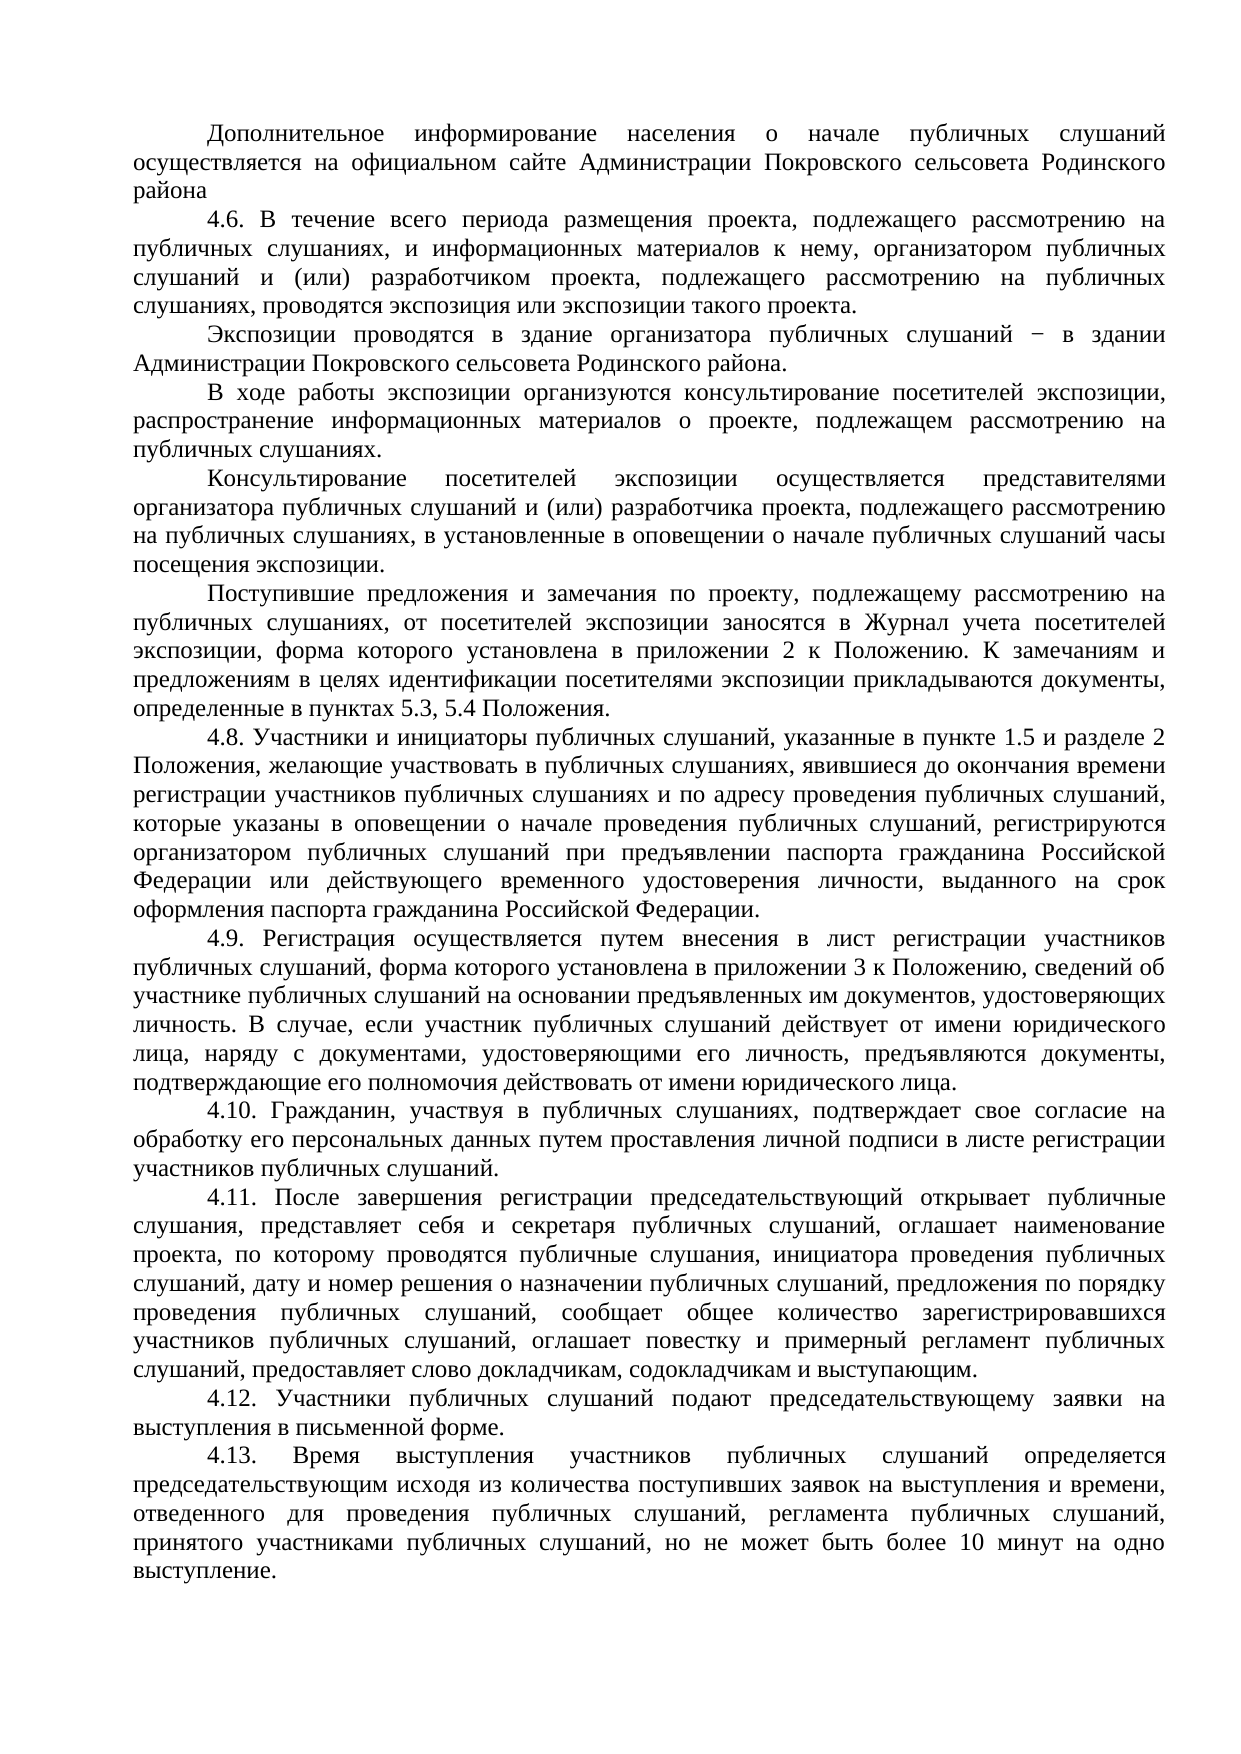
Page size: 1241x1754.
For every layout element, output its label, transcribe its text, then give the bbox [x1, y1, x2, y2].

text Экспозиции проводятся в здание организатора публичных слушаний − в здании Администрации Покровского сельсовета Родинского района. [133, 319, 1167, 377]
text 4.11. После завершения регистрации председательствующий открывает публичные слушания, представляет себя и секретаря публичных слушаний, оглашает наименование проекта, по которому проводятся публичные слушания, инициатора проведения публичных слушаний, дату и номер решения о назначении публичных слушаний, предложения по порядку проведения публичных слушаний, сообщает общее количество зарегистрировавшихся участников публичных слушаний, оглашает повестку и примерный регламент публичных слушаний, предоставляет слово докладчикам, содокладчикам и выступающим. [133, 1182, 1167, 1383]
text В ходе работы экспозиции организуются консультирование посетителей экспозиции, распространение информационных материалов о проекте, подлежащем рассмотрению на публичных слушаниях. [133, 377, 1167, 463]
text 4.8. Участники и инициаторы публичных слушаний, указанные в пункте 1.5 и разделе 2 Положения, желающие участвовать в публичных слушаниях, явившиеся до окончания времени регистрации участников публичных слушаниях и по адресу проведения публичных слушаний, которые указаны в оповещении о начале проведения публичных слушаний, регистрируются организатором публичных слушаний при предъявлении паспорта гражданина Российской Федерации или действующего временного удостоверения личности, выданного на срок оформления паспорта гражданина Российской Федерации. [133, 722, 1167, 923]
text 4.13. Время выступления участников публичных слушаний определяется председательствующим исходя из количества поступивших заявок на выступления и времени, отведенного для проведения публичных слушаний, регламента публичных слушаний, принятого участниками публичных слушаний, но не может быть более 10 минут на одно выступление. [133, 1441, 1167, 1584]
text Поступившие предложения и замечания по проекту, подлежащему рассмотрению на публичных слушаниях, от посетителей экспозиции заносятся в Журнал учета посетителей экспозиции, форма которого установлена в приложении 2 к Положению. К замечаниям и предложениям в целях идентификации посетителями экспозиции прикладываются документы, определенные в пунктах 5.3, 5.4 Положения. [133, 578, 1167, 722]
text 4.6. В течение всего периода размещения проекта, подлежащего рассмотрению на публичных слушаниях, и информационных материалов к нему, организатором публичных слушаний и (или) разработчиком проекта, подлежащего рассмотрению на публичных слушаниях, проводятся экспозиция или экспозиции такого проекта. [133, 204, 1167, 319]
text Консультирование посетителей экспозиции осуществляется представителями организатора публичных слушаний и (или) разработчика проекта, подлежащего рассмотрению на публичных слушаниях, в установленные в оповещении о начале публичных слушаний часы посещения экспозиции. [133, 463, 1167, 578]
text 4.9. Регистрация осуществляется путем внесения в лист регистрации участников публичных слушаний, форма которого установлена в приложении 3 к Положению, сведений об участнике публичных слушаний на основании предъявленных им документов, удостоверяющих личность. В случае, если участник публичных слушаний действует от имени юридического лица, наряду с документами, удостоверяющими его личность, предъявляются документы, подтверждающие его полномочия действовать от имени юридического лица. [133, 923, 1167, 1096]
text 4.10. Гражданин, участвуя в публичных слушаниях, подтверждает свое согласие на обработку его персональных данных путем проставления личной подписи в листе регистрации участников публичных слушаний. [133, 1096, 1167, 1182]
text 4.12. Участники публичных слушаний подают председательствующему заявки на выступления в письменной форме. [133, 1383, 1167, 1441]
text Дополнительное информирование населения о начале публичных слушаний осуществляется на официальном сайте Администрации Покровского сельсовета Родинского района [133, 118, 1167, 204]
